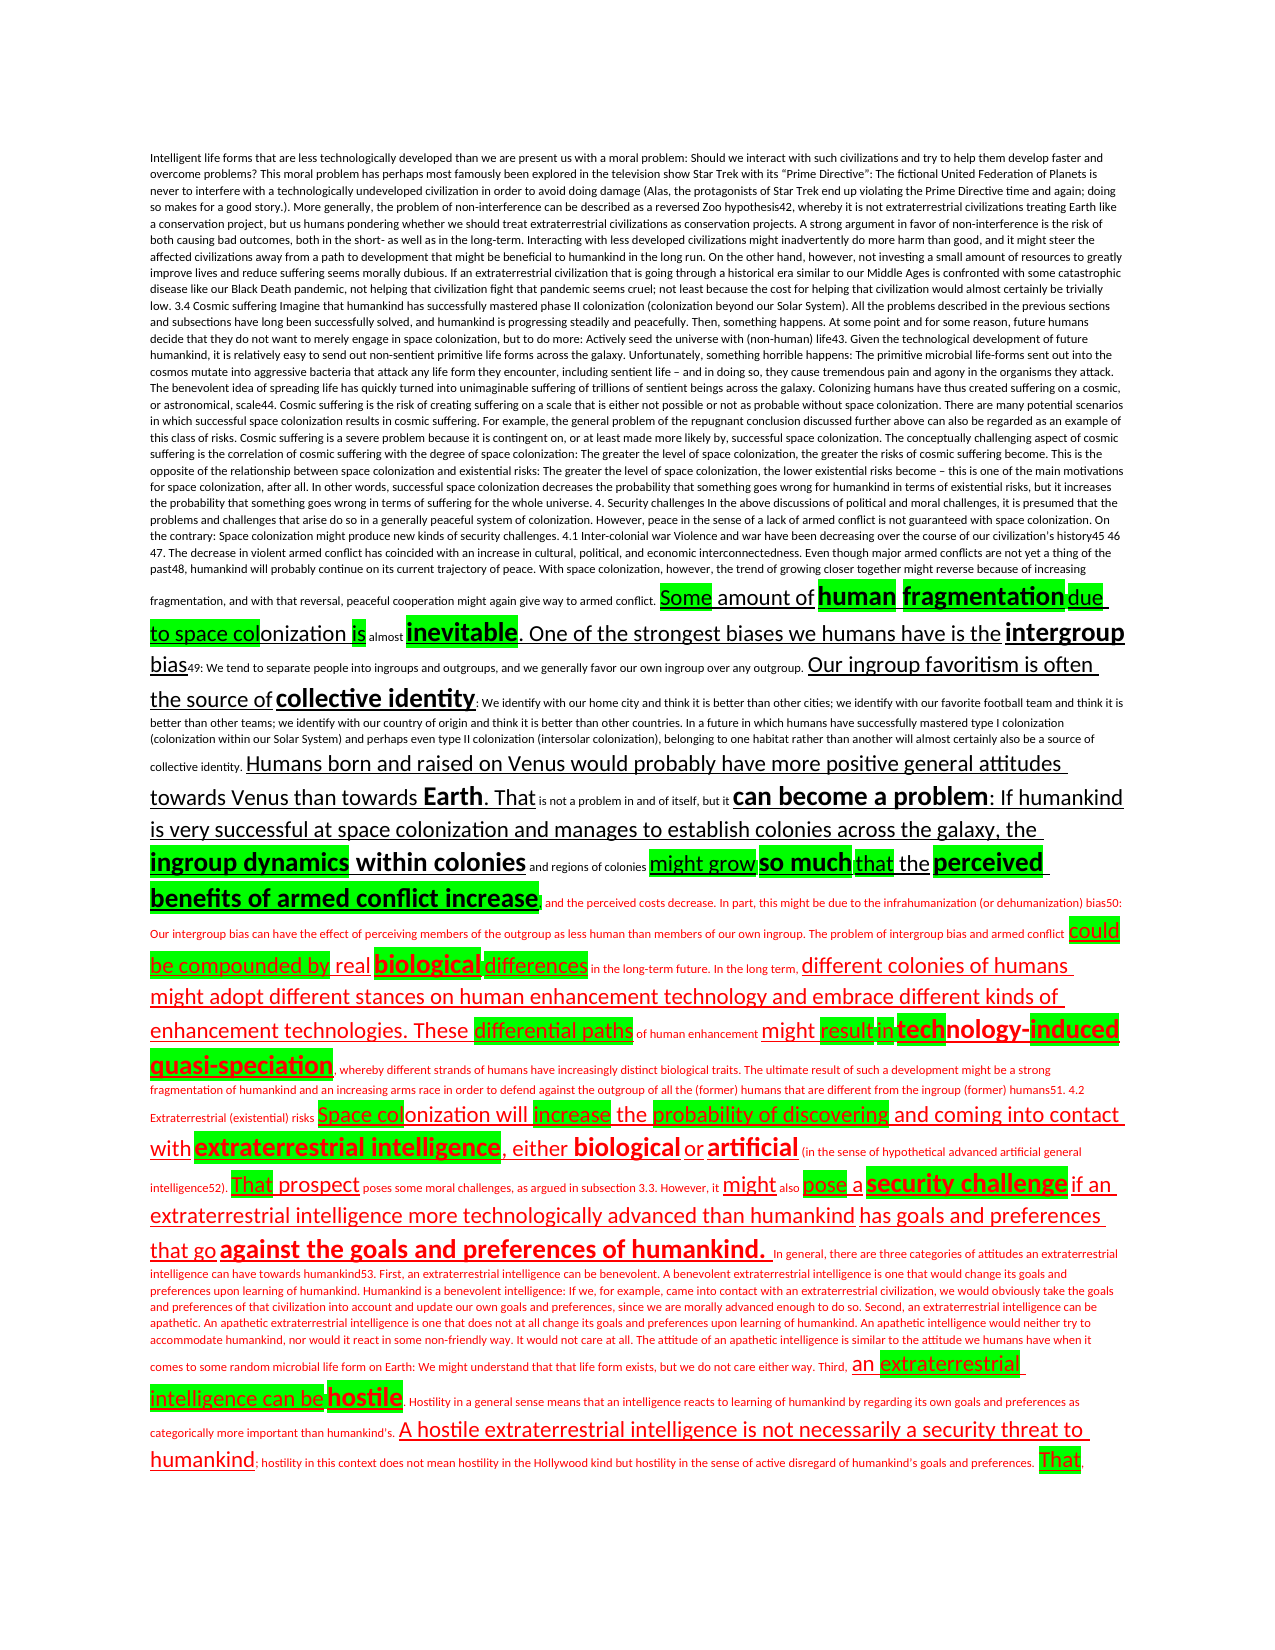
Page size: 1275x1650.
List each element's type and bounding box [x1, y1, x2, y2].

text [150, 150, 1125, 1474]
